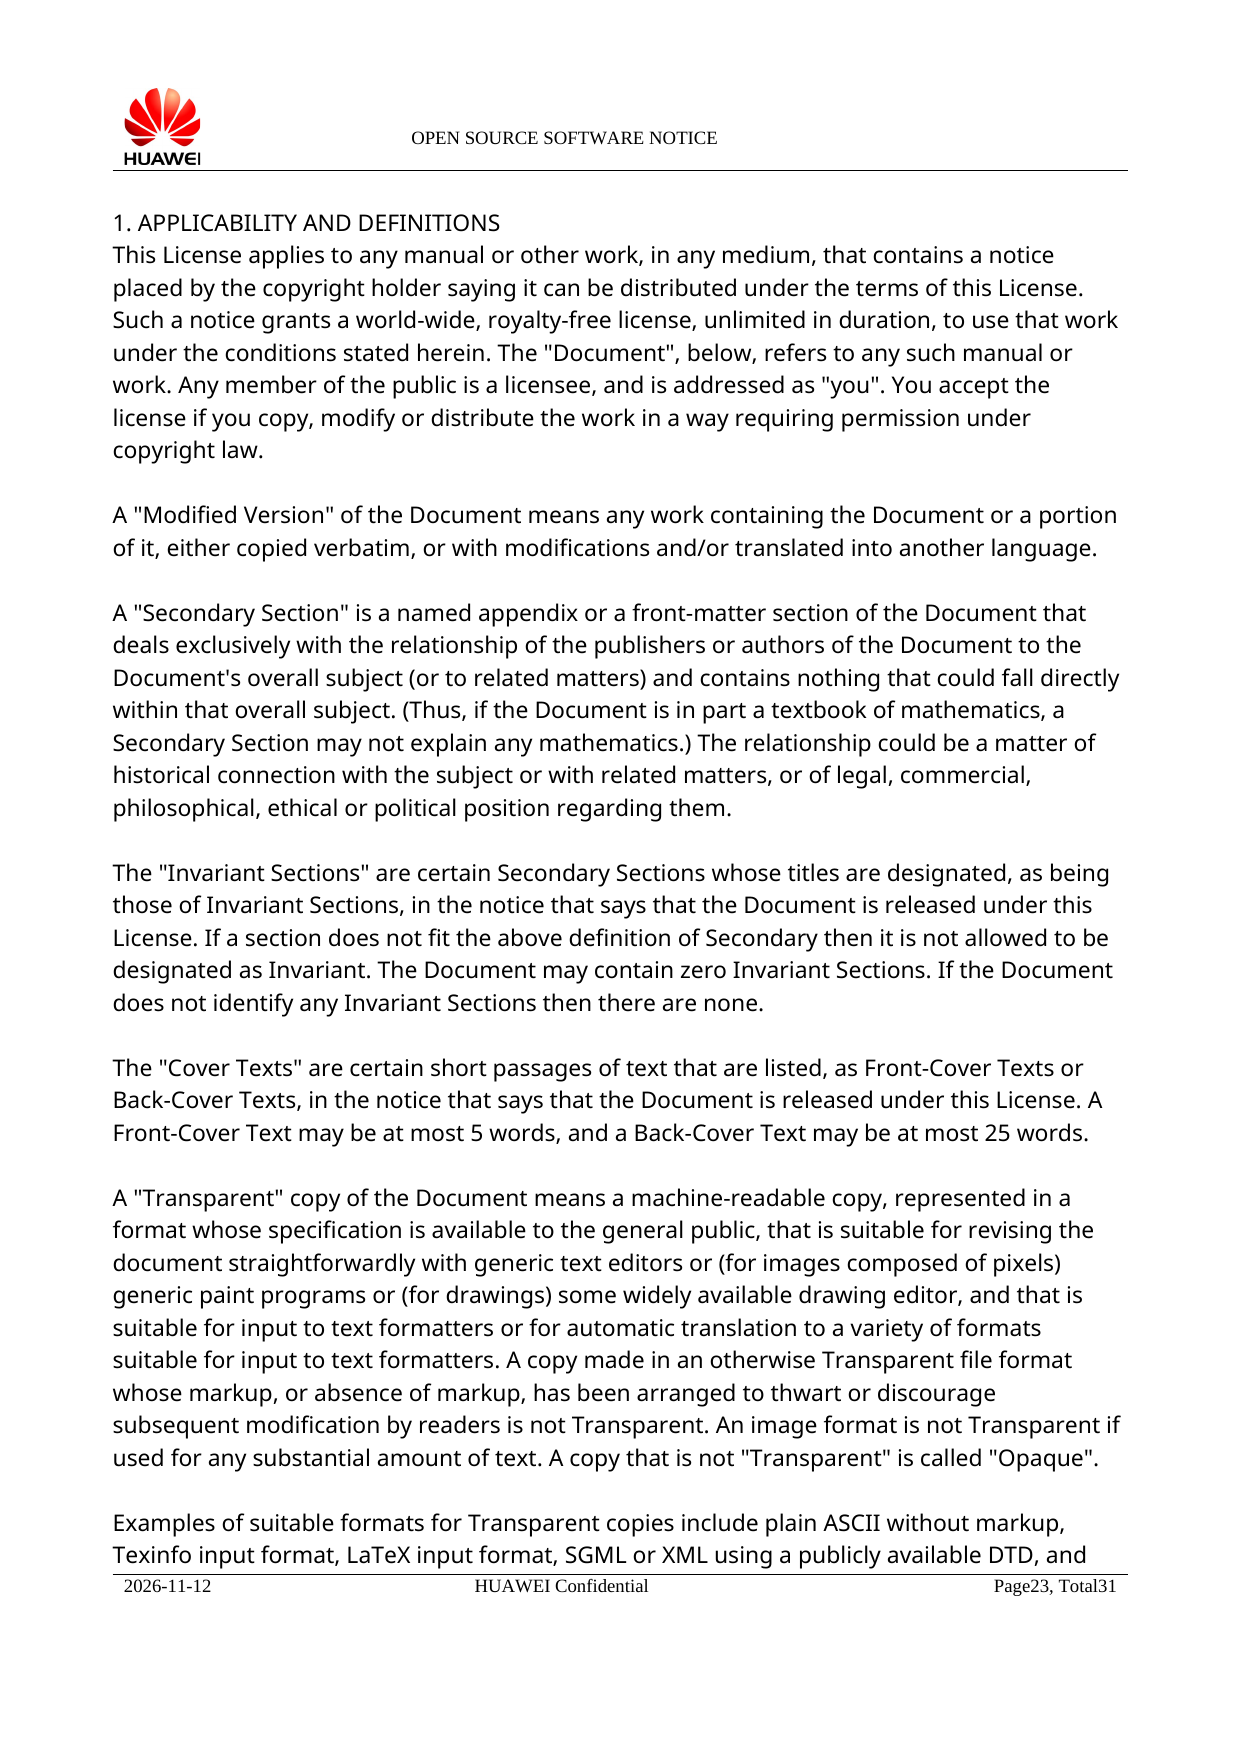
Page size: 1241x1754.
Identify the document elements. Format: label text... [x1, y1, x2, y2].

text The "Invariant Sections" are certain Secondary Sections whose titles are designated, as being those of Invariant Sections, in the notice that says that the Document is released under this License. If a section does not fit the above definition of Secondary then it is not allowed to be designated as Invariant. The Document may contain zero Invariant Sections. If the Document does not identify any Invariant Sections then there are none. [112, 856, 1128, 1019]
picture [124, 88, 201, 165]
text This License applies to any manual or other work, in any medium, that contains a notice placed by the copyright holder saying it can be distributed under the terms of this License. Such a notice grants a world-wide, royalty-free license, unlimited in duration, to use that work under the conditions stated herein. The "Document", below, refers to any such manual or work. Any member of the public is a licensee, and is addressed as "you". You accept the license if you copy, modify or distribute the work in a way requiring permission under copyright law. [112, 239, 1128, 466]
text A "Secondary Section" is a named appendix or a front-matter section of the Document that deals exclusively with the relationship of the publishers or authors of the Document to the Document's overall subject (or to related matters) and contains nothing that could fall directly within that overall subject. (Thus, if the Document is in part a textbook of mathematics, a Secondary Section may not explain any mathematics.) The relationship could be a matter of historical connection with the subject or with related matters, or of legal, commercial, philosophical, ethical or political position regarding them. [112, 596, 1128, 824]
text The "Cover Texts" are certain short passages of text that are listed, as Front-Cover Texts or Back-Cover Texts, in the notice that says that the Document is released under this License. A Front-Cover Text may be at most 5 words, and a Back-Cover Text may be at most 25 words. [112, 1051, 1128, 1149]
text A "Transparent" copy of the Document means a machine-readable copy, represented in a format whose specification is available to the general public, that is suitable for revising the document straightforwardly with generic text editors or (for images composed of pixels) generic paint programs or (for drawings) some widely available drawing editor, and that is suitable for input to text formatters or for automatic translation to a variety of formats suitable for input to text formatters. A copy made in an otherwise Transparent file format whose markup, or absence of markup, has been arranged to thwart or discourage subsequent modification by readers is not Transparent. An image format is not Transparent if used for any substantial amount of text. A copy that is not "Transparent" is called "Opaque". [112, 1181, 1128, 1474]
text A "Modified Version" of the Document means any work containing the Document or a portion of it, either copied verbatim, or with modifications and/or translated into another language. [112, 499, 1128, 564]
text 1. APPLICABILITY AND DEFINITIONS [112, 206, 1128, 239]
